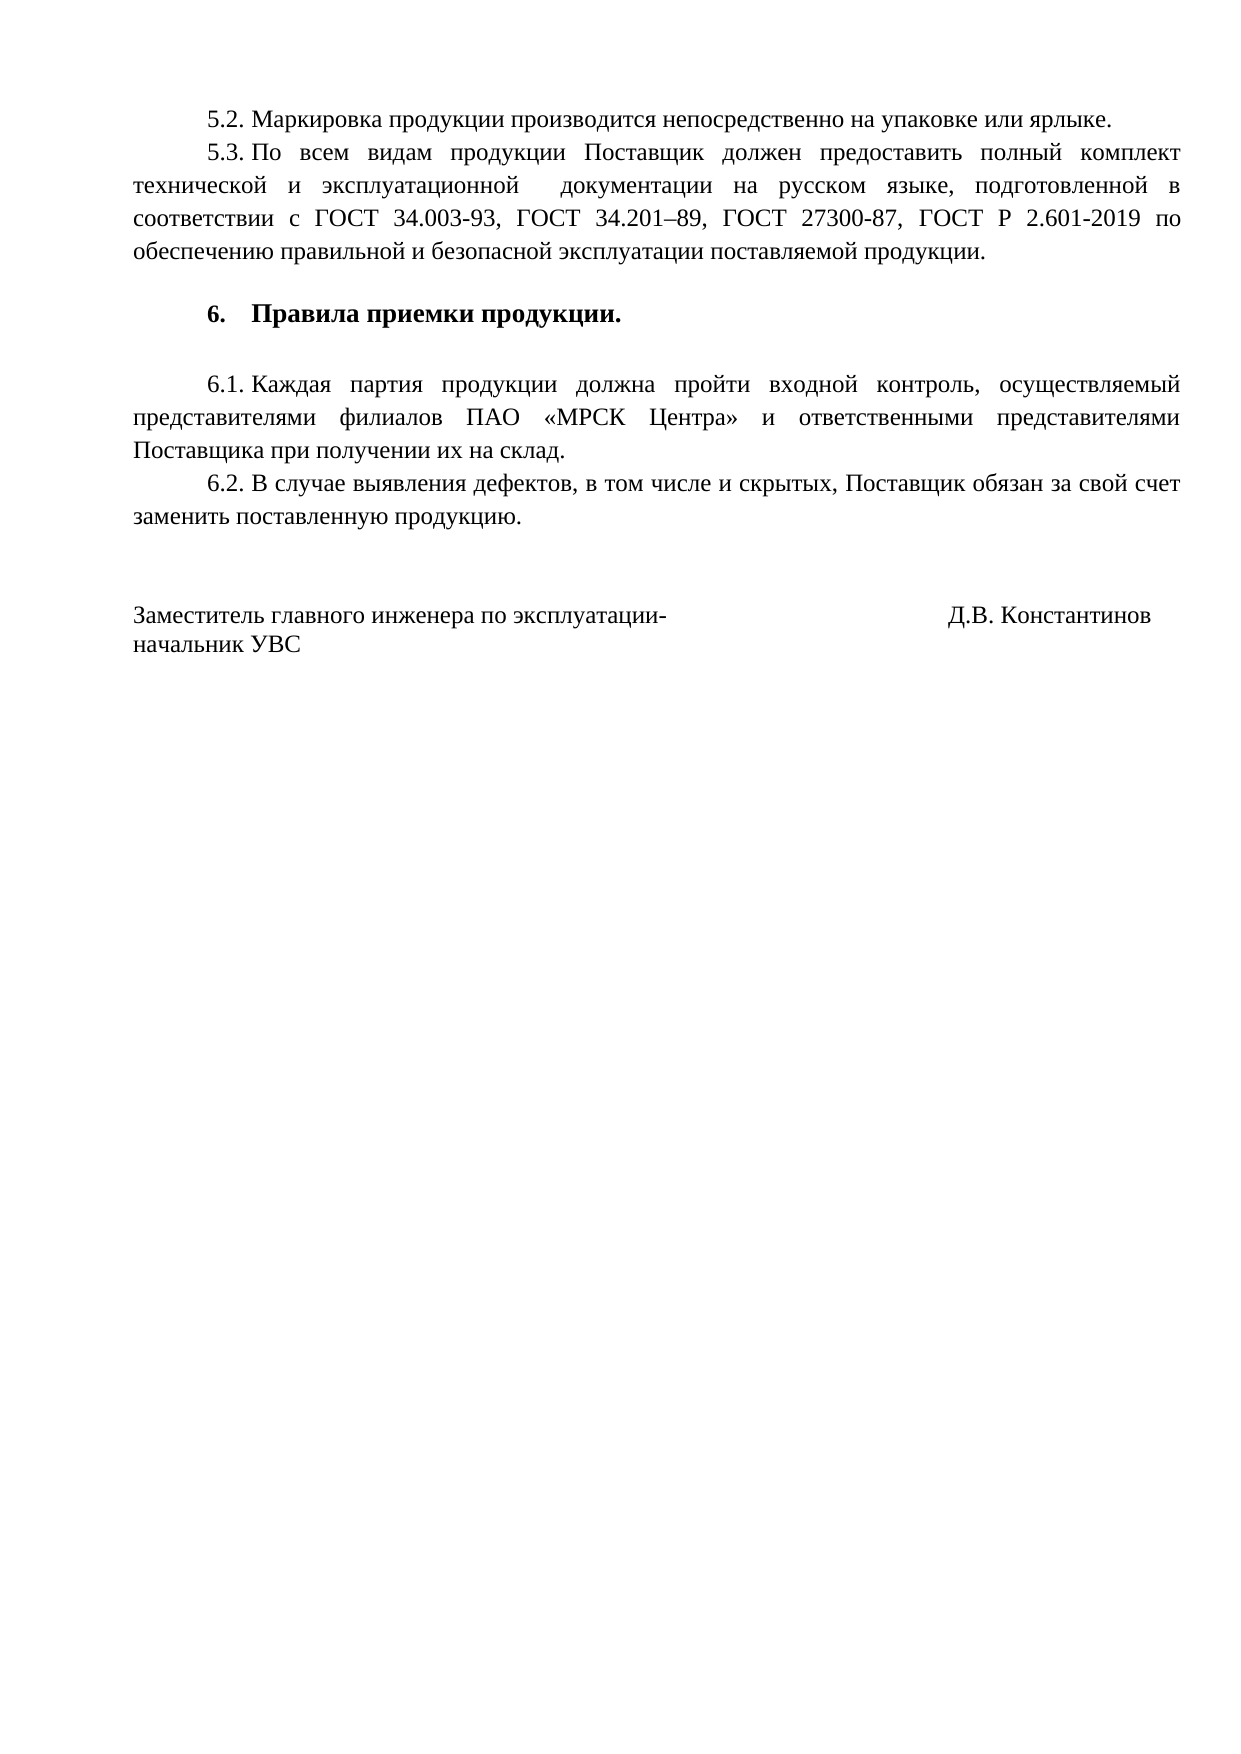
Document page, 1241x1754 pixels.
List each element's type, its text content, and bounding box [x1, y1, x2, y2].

list Маркировка продукции производится непосредственно на упаковке или ярлыке. [133, 104, 1181, 132]
list По всем видам продукции Поставщик должен предоставить полный комплект технической и эксплуатационной документации на русском языке, подготовленной в соответствии с ГОСТ 34.003-93, ГОСТ 34.201–89, ГОСТ 27300-87, ГОСТ Р 2.601-2019 по обеспечению правильной и безопасной эксплуатации поставляемой продукции. [133, 137, 1181, 264]
list Каждая партия продукции должна пройти входной контроль, осуществляемый представителями филиалов ПАО «МРСК Центра» и ответственными представителями Поставщика при получении их на склад. [133, 369, 1181, 464]
list В случае выявления дефектов, в том числе и скрытых, Поставщик обязан за свой счет заменить поставленную продукцию. [133, 468, 1181, 530]
text начальник УВС [133, 629, 1181, 658]
text Заместитель главного инженера по эксплуатации- Д.В. Константинов [133, 600, 1181, 629]
list Правила приемки продукции. [133, 298, 1181, 329]
